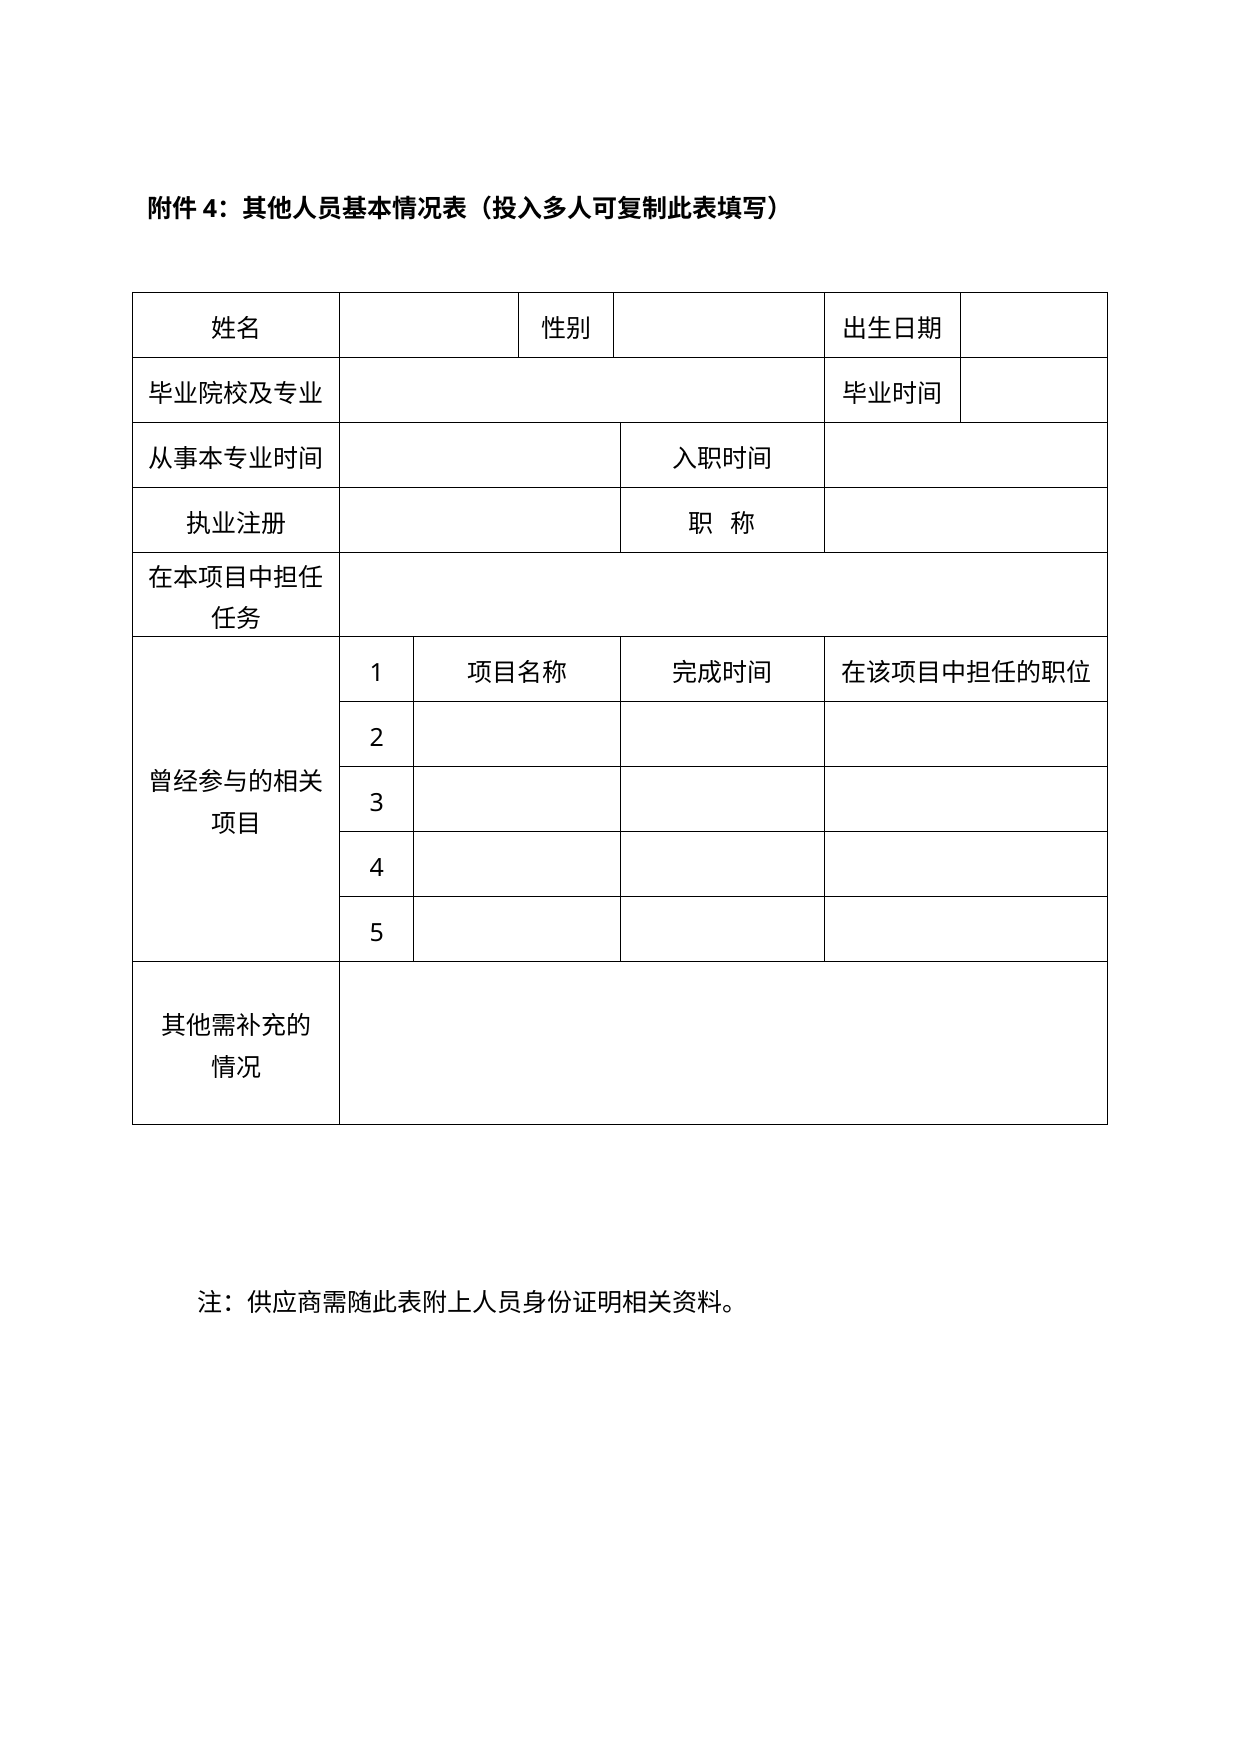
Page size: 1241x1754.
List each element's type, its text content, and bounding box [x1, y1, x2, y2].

table_cell 在本项目中担任任务 [133, 553, 339, 636]
text 注：供应商需随此表附上人员身份证明相关资料。 [198, 1282, 1093, 1318]
table_header [614, 293, 824, 357]
table_cell 职 称 [621, 488, 824, 552]
subtitle 附件4：其他人员基本情况表（投入多人可复制此表填写） [148, 174, 1093, 239]
table_cell [621, 897, 824, 961]
table_cell 毕业院校及专业 [133, 358, 339, 422]
table_cell 4 [340, 832, 413, 896]
table_cell 5 [340, 897, 413, 961]
table_cell 2 [340, 702, 413, 766]
table_header 姓名 [133, 293, 339, 357]
table_cell [621, 832, 824, 896]
table_header [340, 293, 518, 357]
table_cell [825, 702, 1107, 766]
table_cell [340, 488, 620, 552]
table_cell [825, 897, 1107, 961]
table_cell [414, 767, 620, 831]
table_header 出生日期 [825, 293, 960, 357]
table_cell 1 [340, 637, 413, 701]
table_cell [621, 702, 824, 766]
table_cell 从事本专业时间 [133, 423, 339, 487]
table_cell [825, 423, 1107, 487]
table_cell [825, 488, 1107, 552]
table_cell [961, 358, 1107, 422]
table_cell 入职时间 [621, 423, 824, 487]
table_cell 完成时间 [621, 637, 824, 701]
table_cell [621, 767, 824, 831]
table_cell [825, 832, 1107, 896]
table_cell 曾经参与的相关项目 [133, 637, 339, 961]
table_cell [414, 897, 620, 961]
table_cell [340, 962, 1107, 1124]
table_cell 在该项目中担任的职位 [825, 637, 1107, 701]
table_cell [340, 423, 620, 487]
table_cell 其他需补充的 情况 [133, 962, 339, 1124]
table_header [961, 293, 1107, 357]
table_cell 3 [340, 767, 413, 831]
table_cell 毕业时间 [825, 358, 960, 422]
table_cell 项目名称 [414, 637, 620, 701]
table_cell [825, 767, 1107, 831]
table_header 性别 [519, 293, 613, 357]
table_cell [414, 702, 620, 766]
table_cell [414, 832, 620, 896]
table_cell [340, 358, 824, 422]
table_cell 执业注册 [133, 488, 339, 552]
table_cell [340, 553, 1107, 636]
